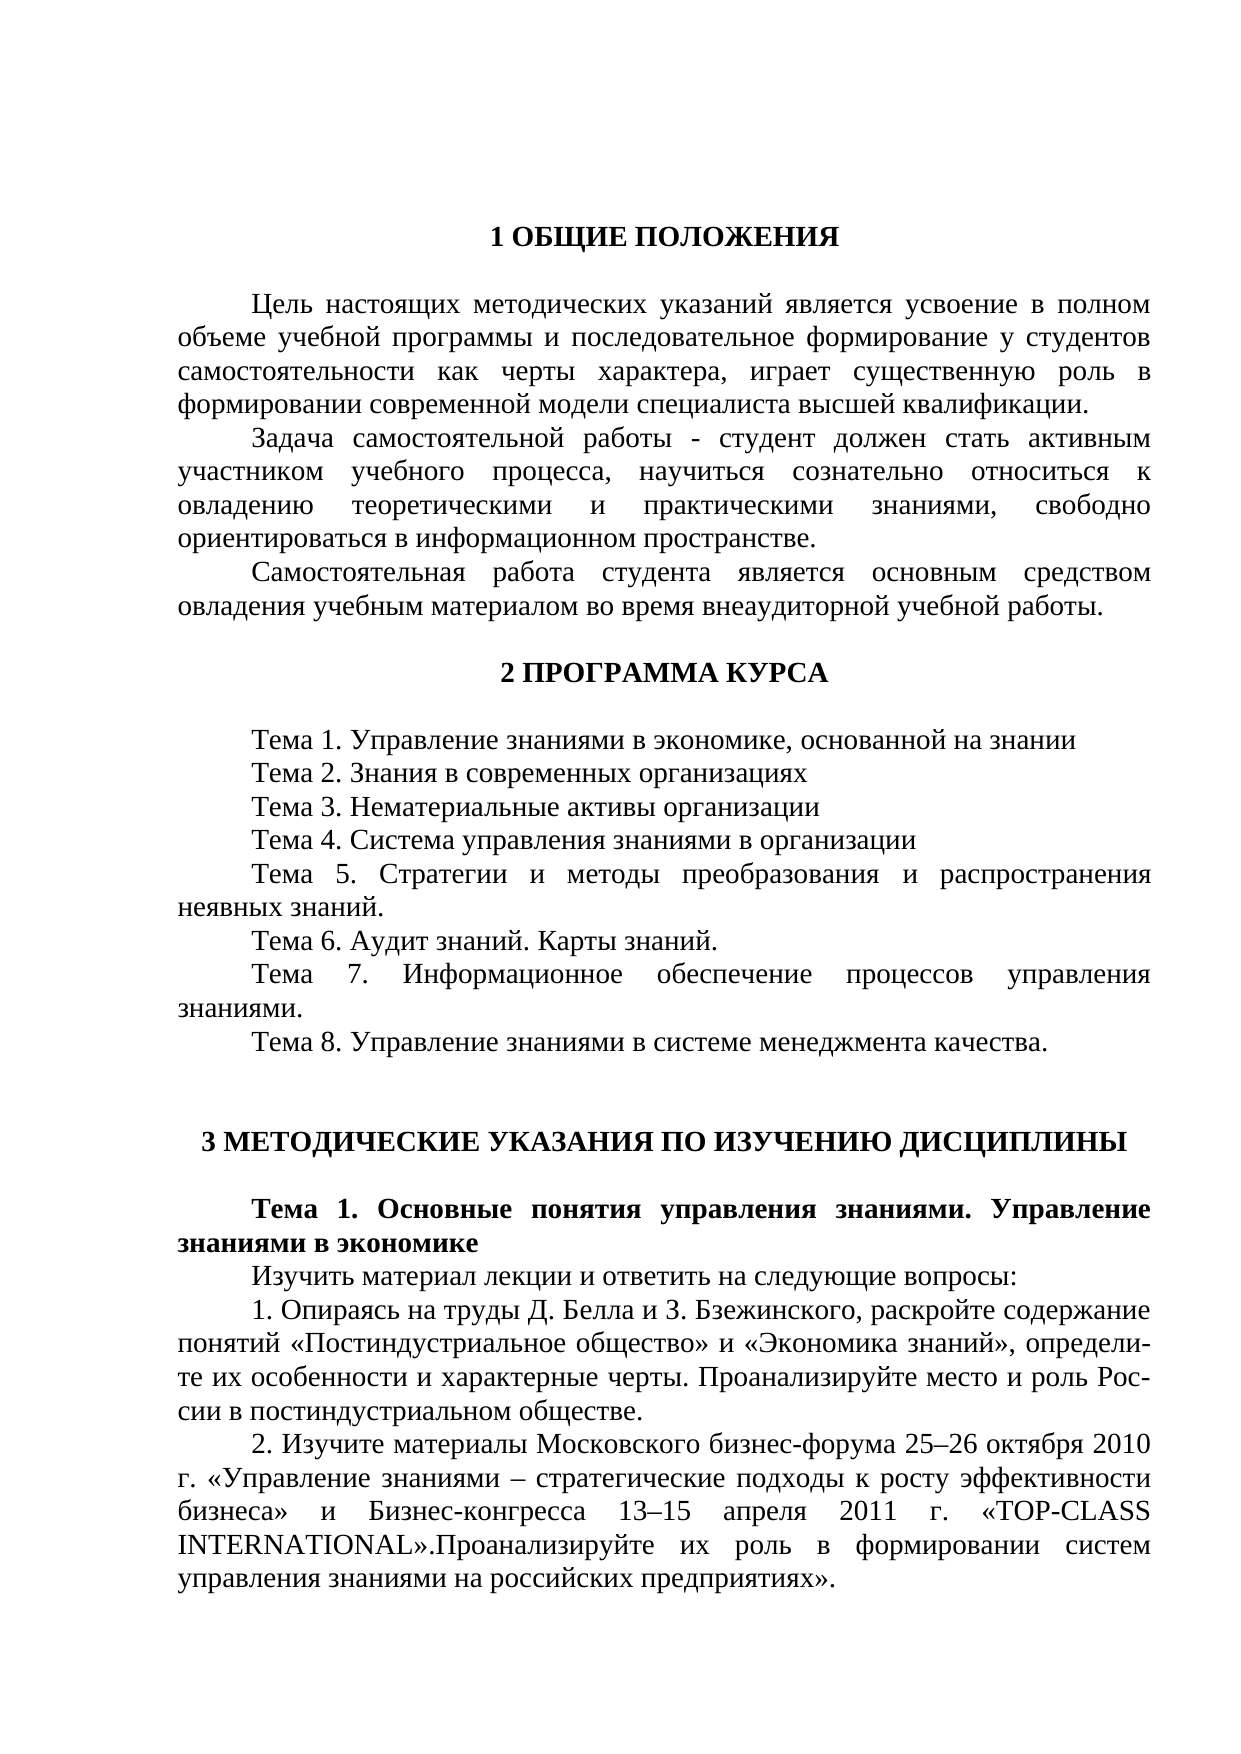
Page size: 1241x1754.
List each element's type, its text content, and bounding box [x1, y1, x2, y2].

text Тема 1. Основные понятия управления знаниями. Управление знаниями в экономике [177, 1191, 1152, 1258]
text Изучить материал лекции и ответить на следующие вопросы: [177, 1258, 1152, 1292]
text Тема 4. Система управления знаниями в организации [177, 822, 1152, 856]
text 2 ПРОГРАММА КУРСА [177, 655, 1152, 688]
text Тема 8. Управление знаниями в системе менеджмента качества. [177, 1024, 1152, 1057]
text Тема 2. Знания в современных организациях [177, 755, 1152, 789]
text Тема 1. Управление знаниями в экономике, основанной на знании [177, 722, 1152, 755]
text Тема 5. Стратегии и методы преобразования и распространения неявных знаний. [177, 856, 1152, 923]
text 3 МЕТОДИЧЕСКИЕ УКАЗАНИЯ ПО ИЗУЧЕНИЮ ДИСЦИПЛИНЫ [177, 1124, 1152, 1158]
text Самостоятельная работа студента является основным средством овладения учебным материалом во время внеаудиторной учебной работы. [177, 554, 1152, 621]
text Задача самостоятельной работы - студент должен стать активным участником учебного процесса, научиться сознательно относиться к овладению теоретическими и практическими знаниями, свободно ориентироваться в информационном пространстве. [177, 420, 1152, 554]
text 2. Изучите материалы Московского бизнес-форума 25–26 октября 2010 г. «Управление знаниями – стратегические подходы к росту эффективности бизнеса» и Бизнес-конгресса 13–15 апреля 2011 г. «TOP-CLASS INTERNATIONAL».Проанализируйте их роль в формировании систем управления знаниями на российских предприятиях». [177, 1426, 1152, 1594]
text Цель настоящих методических указаний является усвоение в полном объеме учебной программы и последовательное формирование у студентов самостоятельности как черты характера, играет существенную роль в формировании современной модели специалиста высшей квалификации. [177, 286, 1152, 420]
text 1. Опираясь на труды Д. Белла и З. Бзежинского, раскройте содержание понятий «Постиндустриальное общество» и «Экономика знаний», определи-те их особенности и характерные черты. Проанализируйте место и роль Рос-сии в постиндустриальном обществе. [177, 1292, 1152, 1426]
text Тема 3. Нематериальные активы организации [177, 789, 1152, 822]
text Тема 7. Информационное обеспечение процессов управления знаниями. [177, 957, 1152, 1024]
text Тема 6. Аудит знаний. Карты знаний. [177, 923, 1152, 957]
text 1 ОБЩИЕ ПОЛОЖЕНИЯ [177, 219, 1152, 252]
